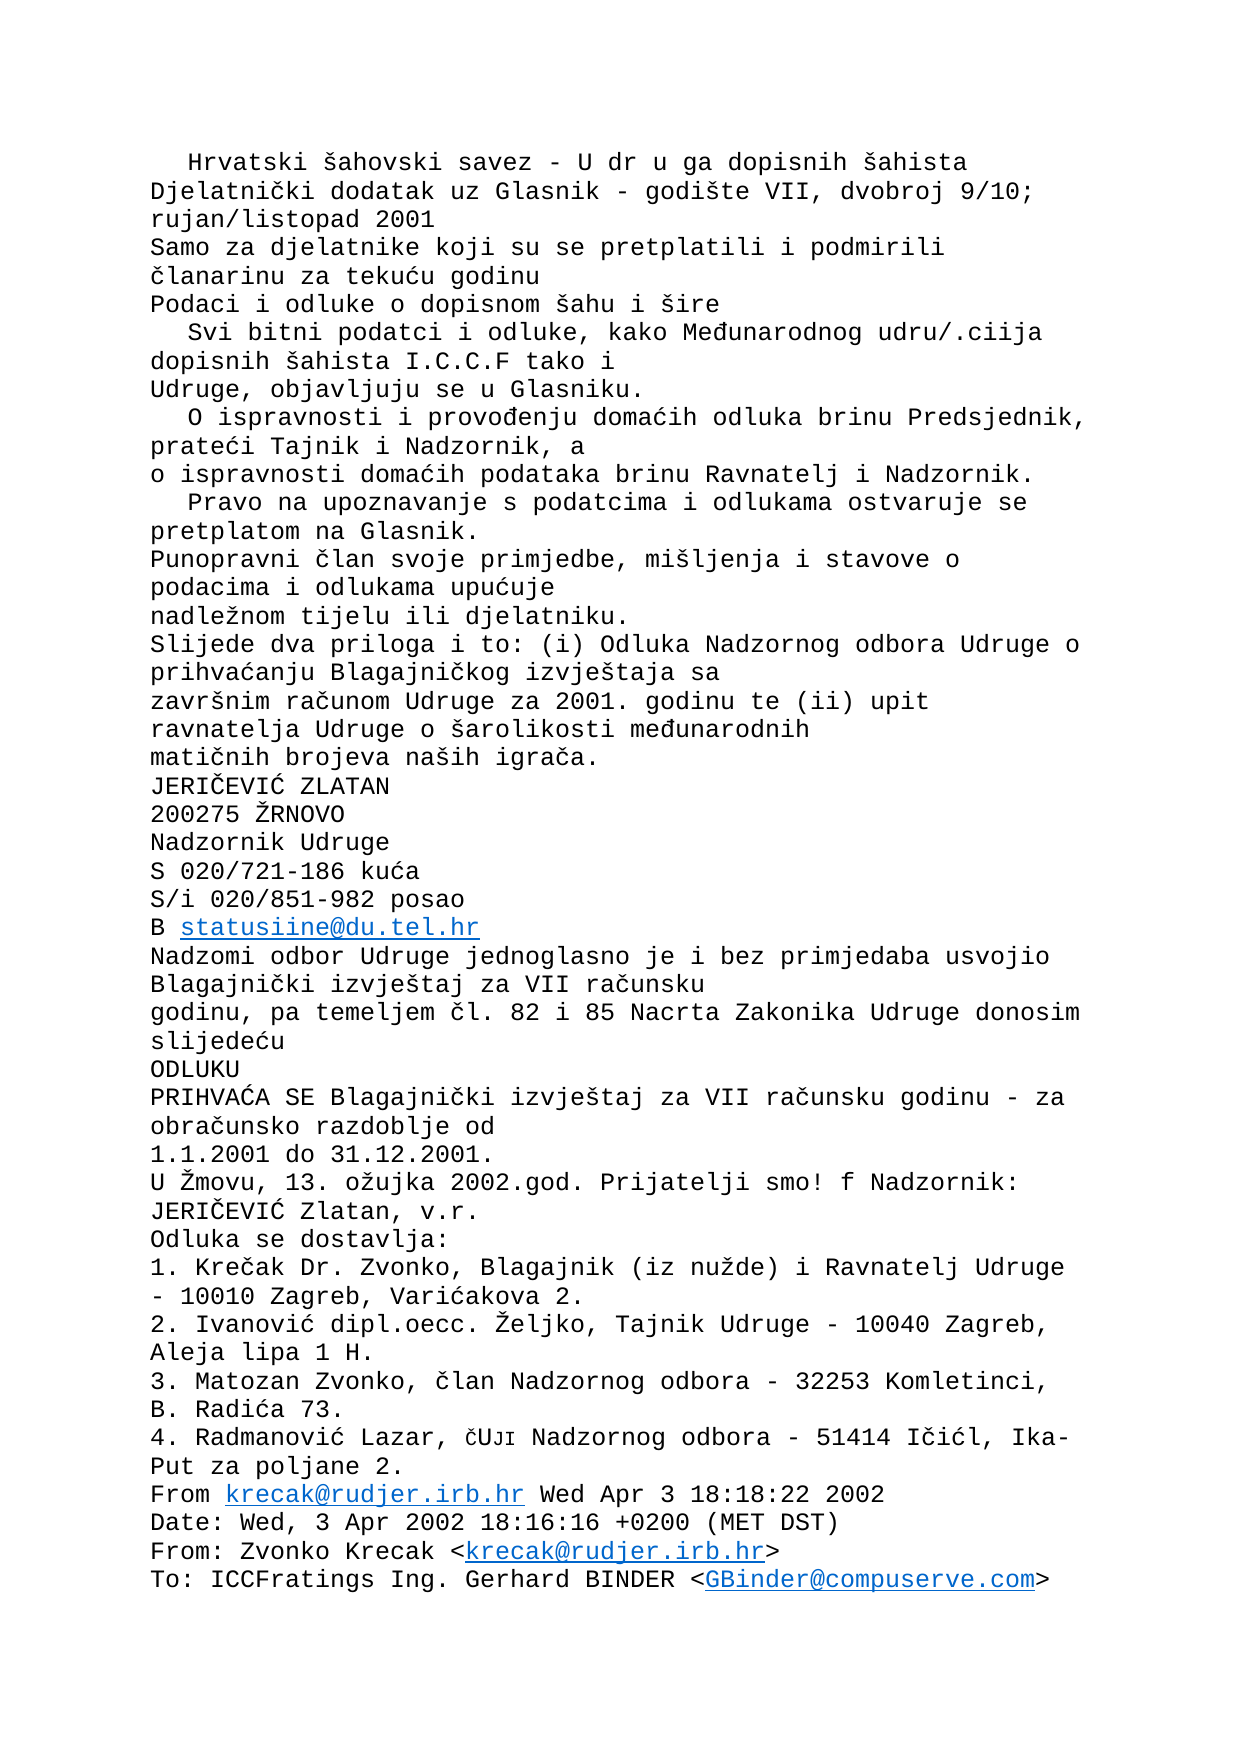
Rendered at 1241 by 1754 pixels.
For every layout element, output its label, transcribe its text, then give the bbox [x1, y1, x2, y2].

text JERIČEVIĆ ZLATAN 200275 ŽRNOVO Nadzornik Udruge S 020/721-186 kuća S/i 020/851-982 posao B statusiine@du.tel.hr [150, 773, 1090, 943]
text To: ICCFratings Ing. Gerhard BINDER <GBinder@compuserve.com> [150, 1567, 1090, 1595]
text PRIHVAĆA SE Blagajnički izvještaj za VII računsku godinu - za obračunsko razdoblje od 1.1.2001 do 31.12.2001. [150, 1085, 1090, 1170]
text 3. Matozan Zvonko, član Nadzornog odbora - 32253 Komletinci, B. Radića 73. [150, 1368, 1090, 1425]
text Odluka se dostavlja: [150, 1227, 1090, 1255]
text Hrvatski šahovski savez - U dr u ga dopisnih šahista Djelatnički dodatak uz Glasnik - godište VII, dvobroj 9/10; rujan/listopad 2001 Samo za djelatnike koji su se pretplatili i podmirili članarinu za tekuću godinu [150, 150, 1090, 292]
text From: Zvonko Krecak <krecak@rudjer.irb.hr> [150, 1538, 1090, 1567]
text O ispravnosti i provođenju domaćih odluka brinu Predsjednik, prateći Tajnik i Nadzornik, a o ispravnosti domaćih podataka brinu Ravnatelj i Nadzornik. [150, 405, 1090, 490]
text 2. Ivanović dipl.oecc. Željko, Tajnik Udruge - 10040 Zagreb, Aleja lipa 1 H. [150, 1312, 1090, 1368]
text Slijede dva priloga i to: (i) Odluka Nadzornog odbora Udruge o prihvaćanju Blagajničkog izvještaja sa završnim računom Udruge za 2001. godinu te (ii) upit ravnatelja Udruge o šarolikosti međunarodnih matičnih brojeva naših igrača. [150, 632, 1090, 773]
text From krecak@rudjer.irb.hr Wed Apr 3 18:18:22 2002 Date: Wed, 3 Apr 2002 18:16:16 +0200 (MET DST) [150, 1482, 1090, 1538]
text ODLUKU [150, 1057, 1090, 1085]
text Podaci i odluke o dopisnom šahu i šire [150, 292, 1090, 320]
text U Žmovu, 13. ožujka 2002.god. Prijatelji smo! f Nadzornik: JERIČEVIĆ Zlatan, v.r. [150, 1170, 1090, 1227]
text Svi bitni podatci i odluke, kako Međunarodnog udru/.ciija dopisnih šahista I.C.C.F tako i Udruge, objavljuju se u Glasniku. [150, 320, 1090, 405]
text Pravo na upoznavanje s podatcima i odlukama ostvaruje se pretplatom na Glasnik. Punopravni član svoje primjedbe, mišljenja i stavove o podacima i odlukama upućuje nadležnom tijelu ili djelatniku. [150, 490, 1090, 632]
text Nadzomi odbor Udruge jednoglasno je i bez primjedaba usvojio Blagajnički izvještaj za VII računsku godinu, pa temeljem čl. 82 i 85 Nacrta Zakonika Udruge donosim slijedeću [150, 943, 1090, 1057]
text 1. Krečak Dr. Zvonko, Blagajnik (iz nužde) i Ravnatelj Udruge - 10010 Zagreb, Varićakova 2. [150, 1255, 1090, 1312]
text 4. Radmanović Lazar, čUji Nadzornog odbora - 51414 Ičićl, Ika-Put za poljane 2. [150, 1425, 1090, 1482]
